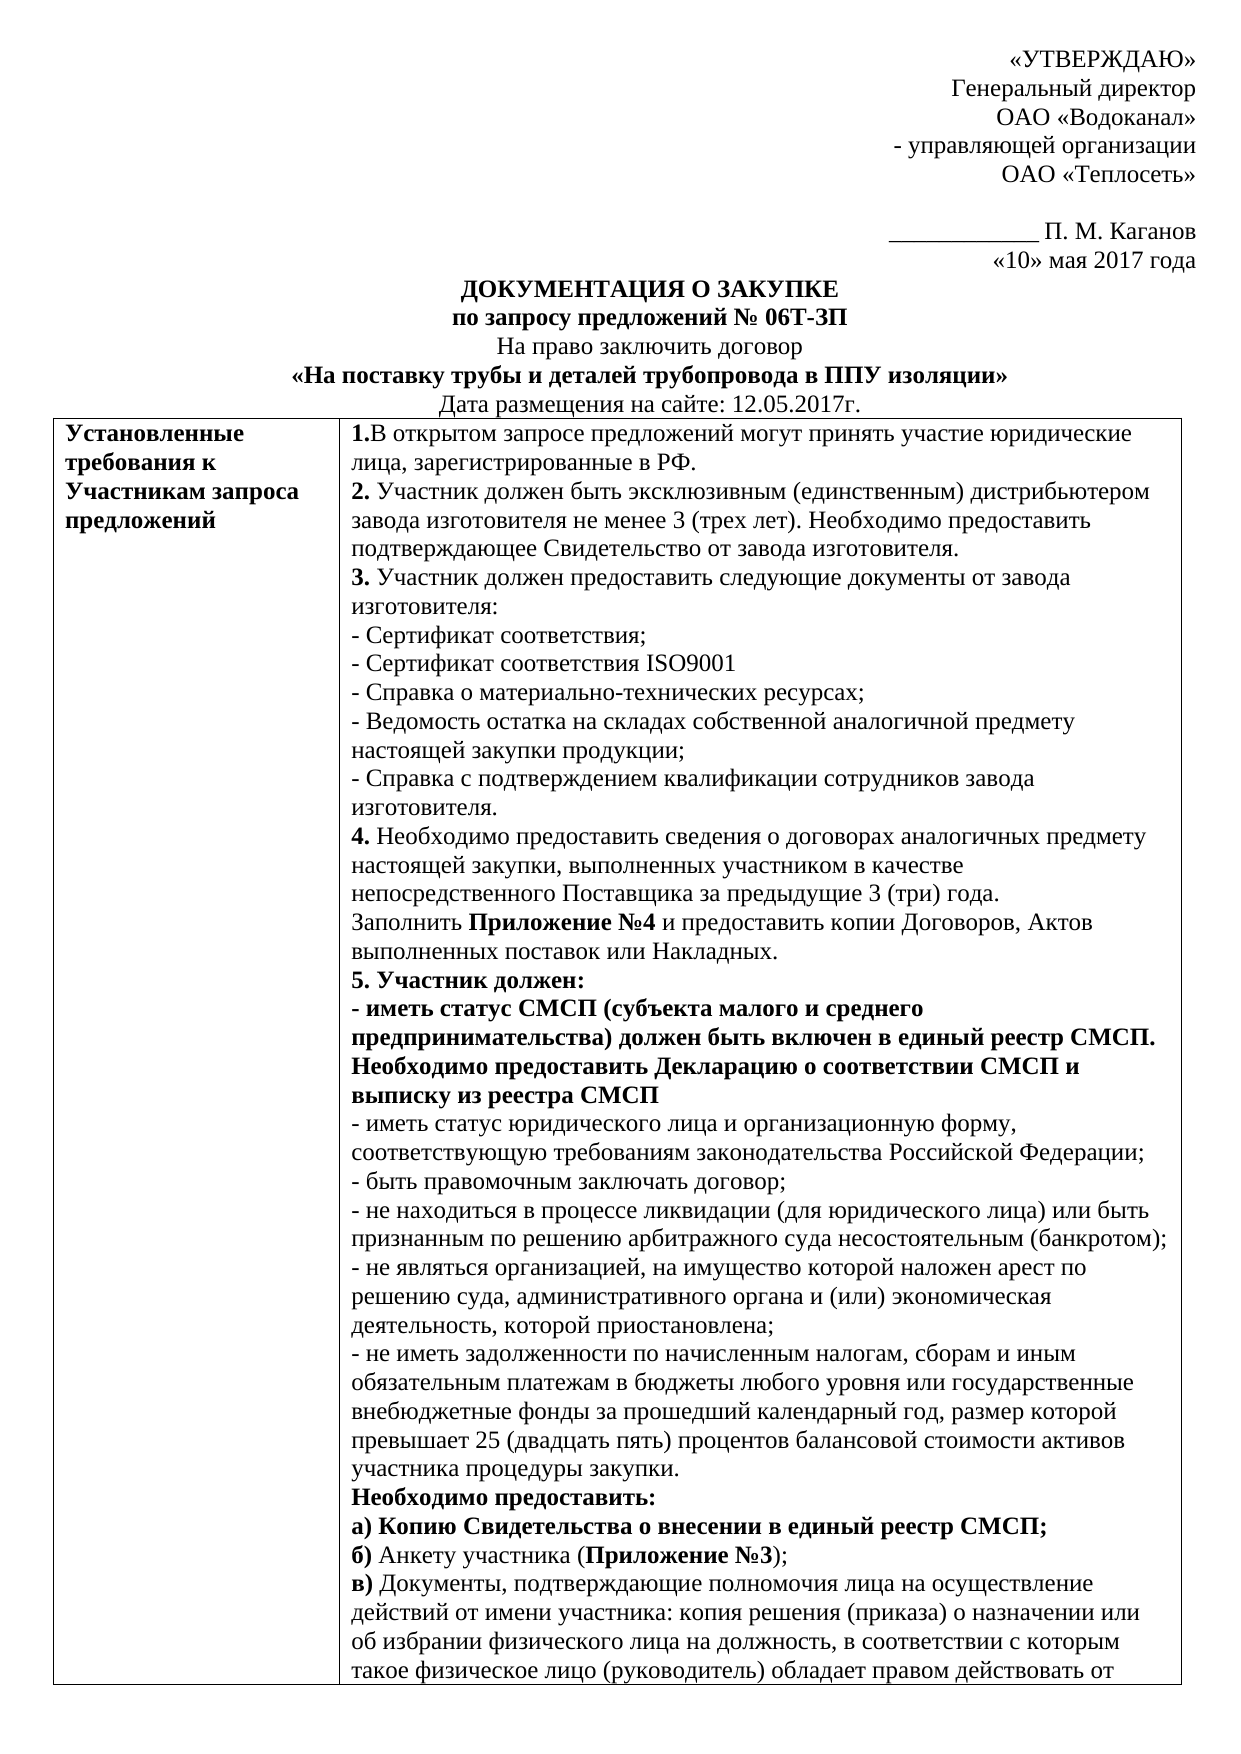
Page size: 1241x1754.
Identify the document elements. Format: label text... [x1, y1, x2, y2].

text - управляющей организации [459, 131, 1196, 159]
text Дата размещения на сайте: 12.05.2017г. [103, 389, 1196, 417]
text ОАО «Водоканал» [459, 102, 1196, 131]
text На право заключить договор [103, 331, 1196, 360]
text Генеральный директор [459, 73, 1196, 102]
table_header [340, 419, 1181, 1683]
subtitle по запросу предложений № 06Т-ЗП [103, 302, 1196, 331]
text ДОКУМЕНТАЦИЯ О ЗАКУПКЕ [103, 274, 1196, 302]
text ____________ П. М. Каганов [459, 216, 1196, 245]
text «10» мая 2017 года [103, 245, 1196, 274]
text «УТВЕРЖДАЮ» [398, 44, 1196, 73]
text «На поставку трубы и деталей трубопровода в ППУ изоляции» [103, 360, 1196, 389]
text ОАО «Теплосеть» [459, 159, 1196, 188]
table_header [54, 419, 339, 1683]
